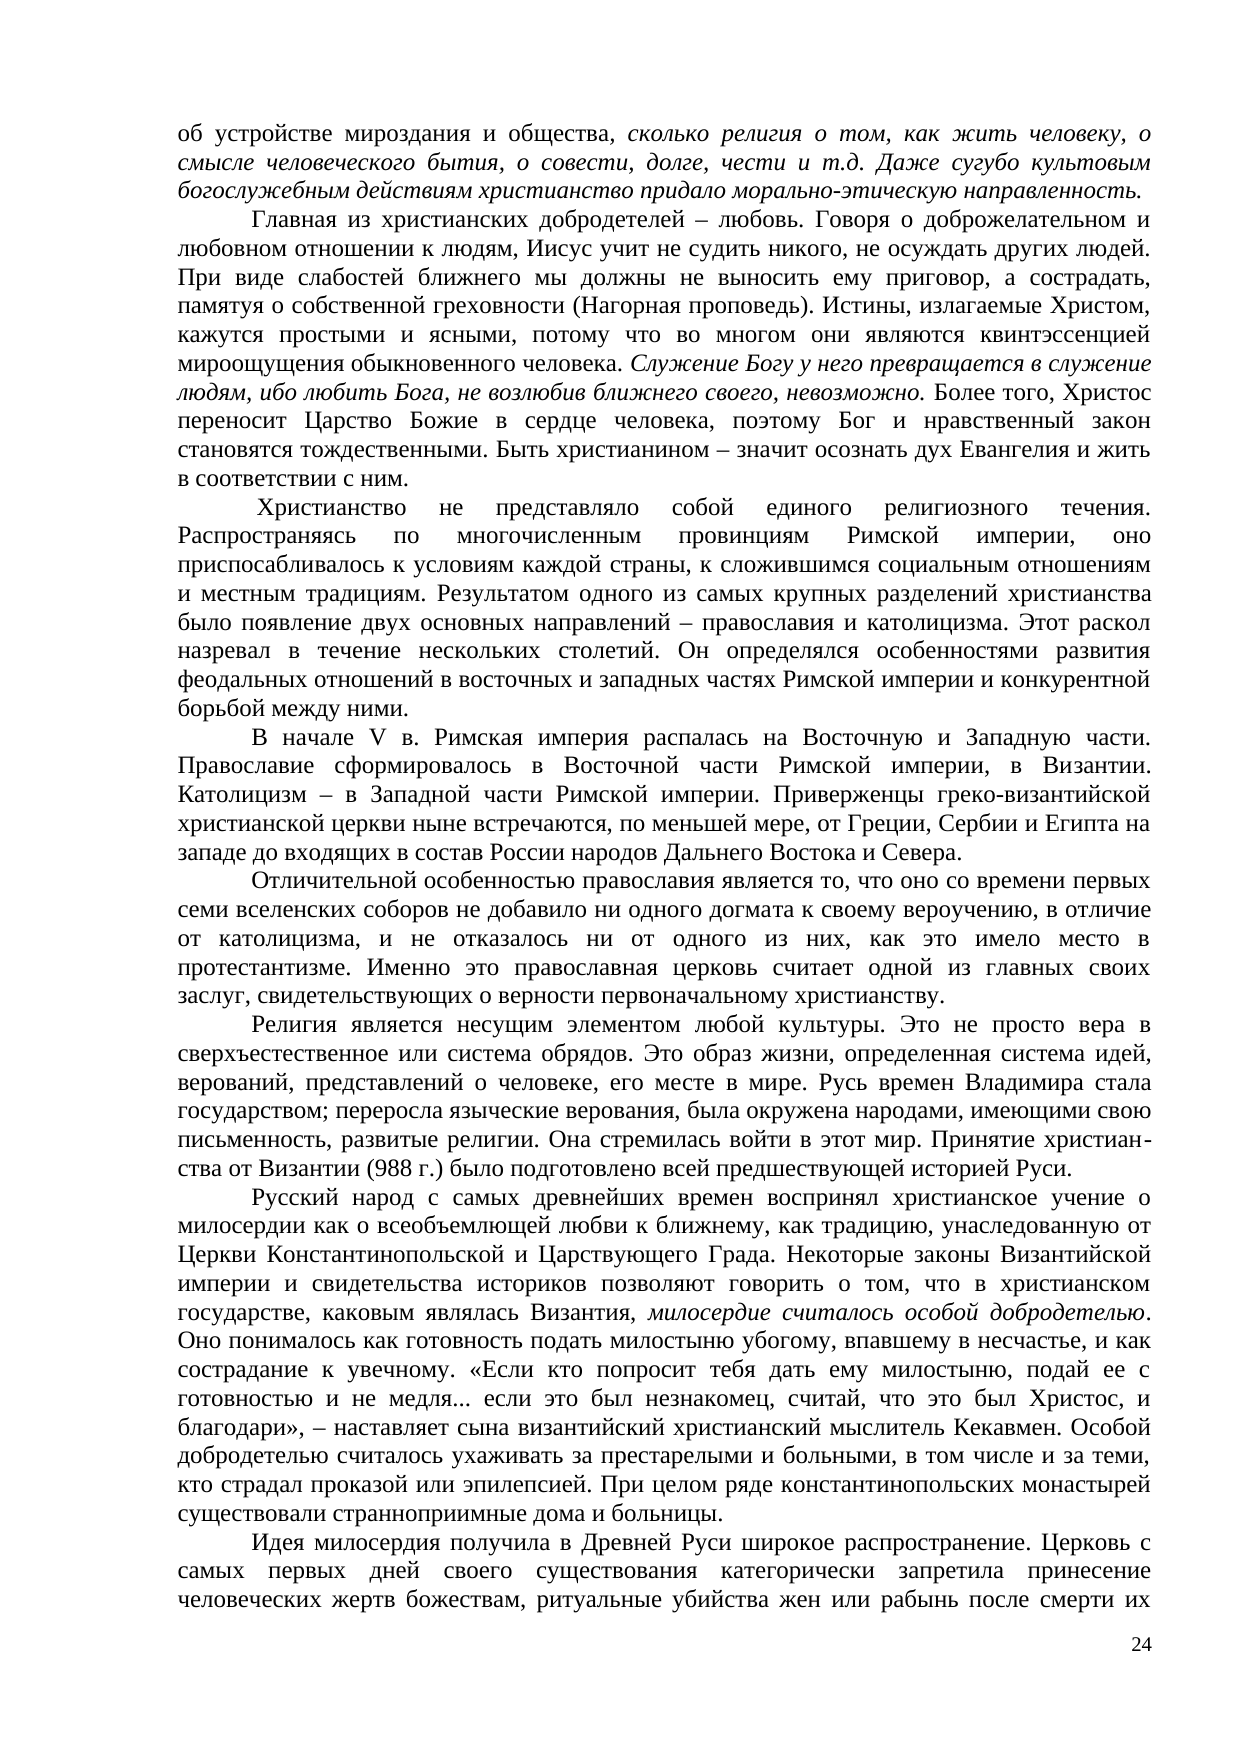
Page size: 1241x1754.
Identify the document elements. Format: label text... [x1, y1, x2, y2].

text В начале V в. Римская империя распалась на Восточную и Западную части. Православие сформировалось в Восточной части Римской империи, в Византии. Католицизм – в Западной части Римской империи. Приверженцы греко-византийской христианской церкви ныне встречаются, по меньшей мере, от Греции, Сербии и Египта на западе до входящих в состав России народов Дальнего Востока и Севера. [177, 722, 1152, 866]
text Русский народ с самых древнейших времен воспринял христианское учение о милосердии как о всеобъемлющей любви к ближнему, как традицию, унаследованную от Церкви Константинопольской и Царствующего Града. Некоторые законы Византийской империи и свидетельства историков позволяют говорить о том, что в христианском государстве, каковым являлась Византия, милосердие считалось особой добродетелью. Оно понималось как готовность подать милостыню убогому, впавшему в несчастье, и как сострадание к увечному. «Если кто попросит тебя дать ему милостыню, подай ее с готовностью и не медля... если это был незнакомец, считай, что это был Христос, и благодари», – наставляет сына византийский христианский мыслитель Кекавмен. Особой добродетелью считалось ухаживать за престарелыми и больными, в том числе и за теми, кто страдал проказой или эпилепсией. При целом ряде константинопольских монастырей существовали странноприимные дома и больницы. [177, 1182, 1152, 1527]
text Отличительной особенностью православия является то, что оно со времени первых семи вселенских соборов не добавило ни одного догмата к своему вероучению, в отличие от католицизма, и не отказалось ни от одного из них, как это имело место в протестантизме. Именно это православная церковь считает одной из главных своих заслуг, свидетельствующих о верности первоначальному христианству. [177, 866, 1152, 1009]
text Главная из христианских добродетелей – любовь. Говоря о доброжелательном и любовном отношении к людям, Иисус учит не судить никого, не осуждать других людей. При виде слабостей ближнего мы должны не выносить ему приговор, а сострадать, памятуя о собственной греховности (Нагорная проповедь). Истины, излагаемые Христом, кажутся простыми и ясными, потому что во многом они являются квинтэссенцией мироощущения обыкновенного человека. Служение Богу у него превращается в служение людям, ибо любить Бога, не возлюбив ближнего своего, невозможно. Более того, Христос переносит Царство Божие в сердце человека, поэтому Бог и нравственный закон становятся тождественными. Быть христианином – значит осознать дух Евангелия и жить в соответствии с ним. [177, 204, 1152, 492]
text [177, 118, 1152, 204]
text Религия является несущим элементом любой культуры. Это не просто вера в сверхъестественное или система обрядов. Это образ жизни, определенная система идей, верований, представлений о человеке, его месте в мире. Русь времен Владимира стала государством; переросла языческие верования, была окружена народами, имеющими свою письменность, развитые религии. Она стремилась войти в этот мир. Принятие христианства от Византии (988 г.) было подготовлено всей предшествующей историей Руси. [177, 1009, 1152, 1182]
text Христианство не представляло собой единого религиозного течения. Распространяясь по многочисленным провинциям Римской империи, оно приспосабливалось к условиям каждой страны, к сложившимся социальным отношениям и местным традициям. Результатом одного из самых крупных разделений христианства было появление двух основных направлений – православия и католицизма. Этот раскол назревал в течение нескольких столетий. Он определялся особенностями развития феодальных отношений в восточных и западных частях Римской империи и конкурентной борьбой между ними. [177, 492, 1152, 722]
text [177, 1527, 1152, 1613]
